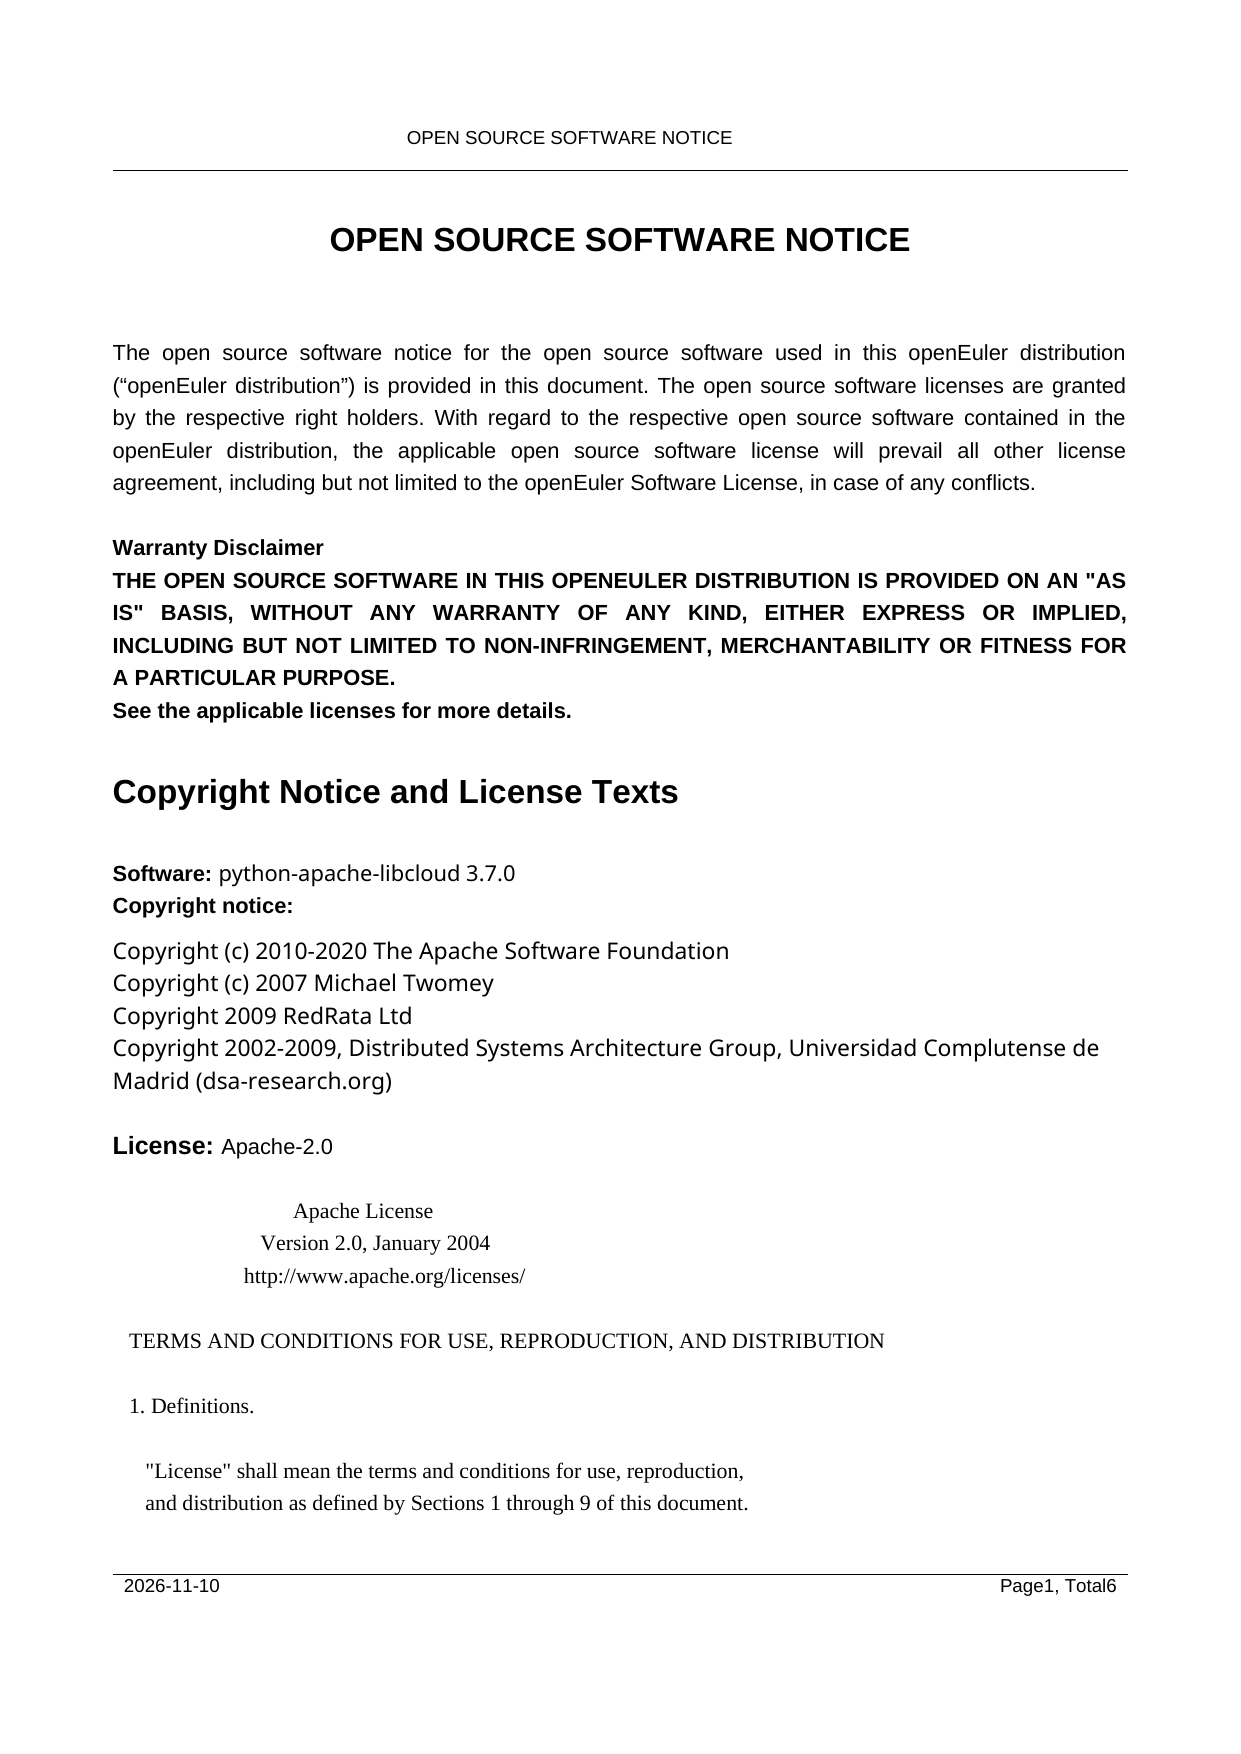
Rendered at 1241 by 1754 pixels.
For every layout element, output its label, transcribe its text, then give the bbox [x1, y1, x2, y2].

text THE OPEN SOURCE SOFTWARE IN THIS OPENEULER DISTRIBUTION IS PROVIDED ON AN "AS IS" BASIS, WITHOUT ANY WARRANTY OF ANY KIND, EITHER EXPRESS OR IMPLIED, INCLUDING BUT NOT LIMITED TO NON-INFRINGEMENT, MERCHANTABILITY OR FITNESS FOR A PARTICULAR PURPOSE. See the applicable licenses for more details. [112, 564, 1128, 726]
text Copyright notice: [112, 889, 1128, 921]
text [112, 1161, 1128, 1519]
text Copyright (c) 2010-2020 The Apache Software Foundation Copyright (c) 2007 Michael Twomey Copyright 2009 RedRata Ltd Copyright 2002-2009, Distributed Systems Architecture Group, Universidad Complutense de Madrid (dsa-research.org) [112, 934, 1128, 1129]
text OPEN SOURCE SOFTWARE NOTICE [112, 206, 1128, 271]
text Warranty Disclaimer [112, 531, 1128, 564]
title Software: python-apache-libcloud 3.7.0 [112, 856, 1128, 889]
text License: Apache-2.0 [112, 1129, 1128, 1161]
text The open source software notice for the open source software used in this openEuler distribution (“openEuler distribution”) is provided in this document. The open source software licenses are granted by the respective right holders. With regard to the respective open source software contained in the openEuler distribution, the applicable open source software license will prevail all other license agreement, including but not limited to the openEuler Software License, in case of any conflicts. [112, 336, 1128, 499]
text Copyright Notice and License Texts [112, 759, 1128, 824]
